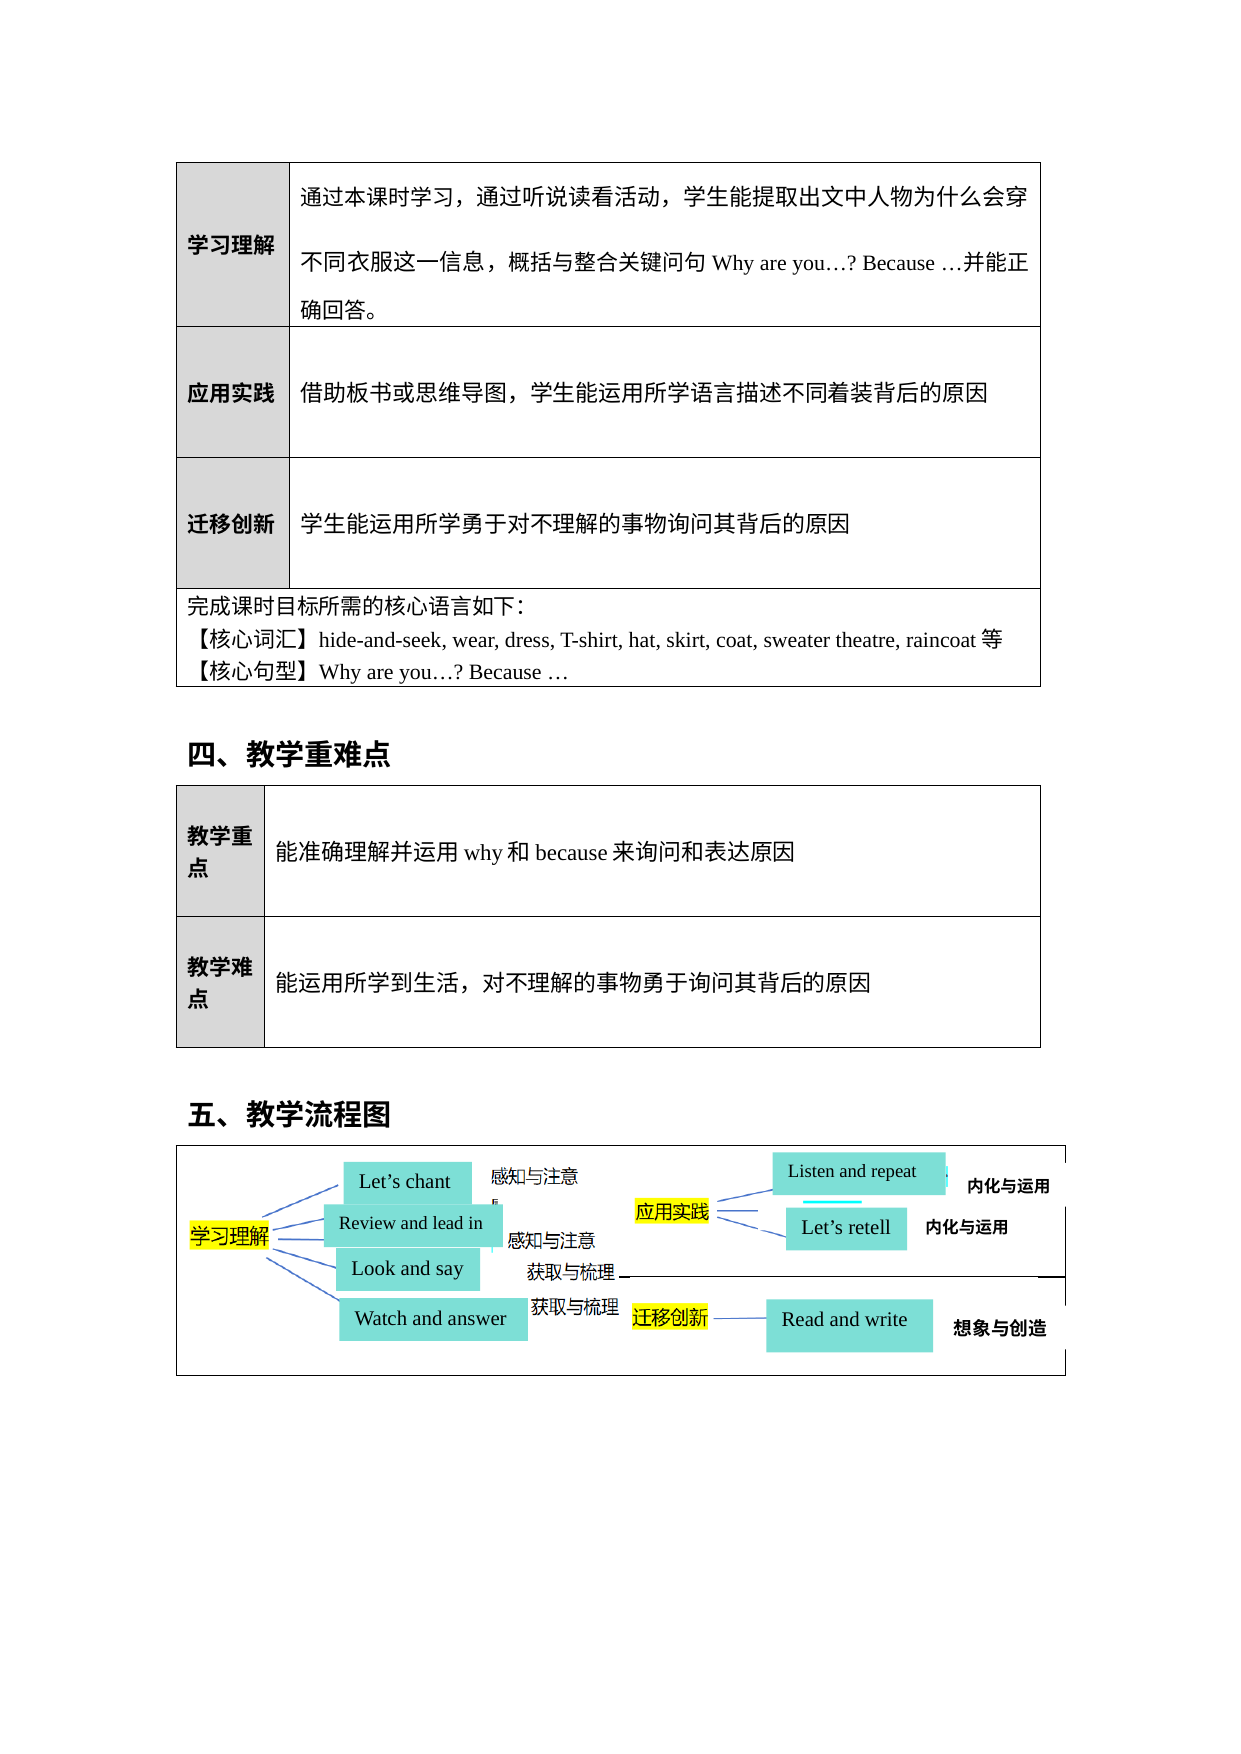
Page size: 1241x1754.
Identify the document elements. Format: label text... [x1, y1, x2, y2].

table_cell 教学难点 [177, 917, 264, 1047]
picture [630, 1277, 1038, 1354]
picture [630, 1146, 1055, 1269]
table_header [177, 1146, 619, 1375]
table_cell 借助板书或思维导图，学生能运用所学语言描述不同着装背后的原因 [290, 327, 1040, 457]
text 四、教学重难点 [187, 720, 1053, 785]
table_cell 学生能运用所学勇于对不理解的事物询问其背后的原因 [290, 458, 1040, 588]
picture [187, 1146, 619, 1336]
table_cell [619, 1278, 1065, 1375]
table_header [619, 1146, 1065, 1276]
table_cell 迁移创新 [177, 458, 289, 588]
table_header 通过本课时学习，通过听说读看活动，学生能提取出文中人物为什么会穿不同衣服这一信息，概括与整合关键问句Why are you…? Because …并能正确回答。 [290, 163, 1040, 326]
table_cell 能运用所学到生活，对不理解的事物勇于询问其背后的原因 [265, 917, 1040, 1047]
table_header 教学重点 [177, 786, 264, 916]
table_cell 完成课时目标所需的核心语言如下： 【核心词汇】hide-and-seek, wear, dress, T-shirt, hat, skirt, coat, sweater theatre, raincoat等 【核心句型】Why are you…? Because … [177, 589, 1040, 686]
table_header 能准确理解并运用why和because来询问和表达原因 [265, 786, 1040, 916]
table_header 学习理解 [177, 163, 289, 326]
table_cell 应用实践 [177, 327, 289, 457]
text 五、教学流程图 [187, 1080, 1053, 1145]
